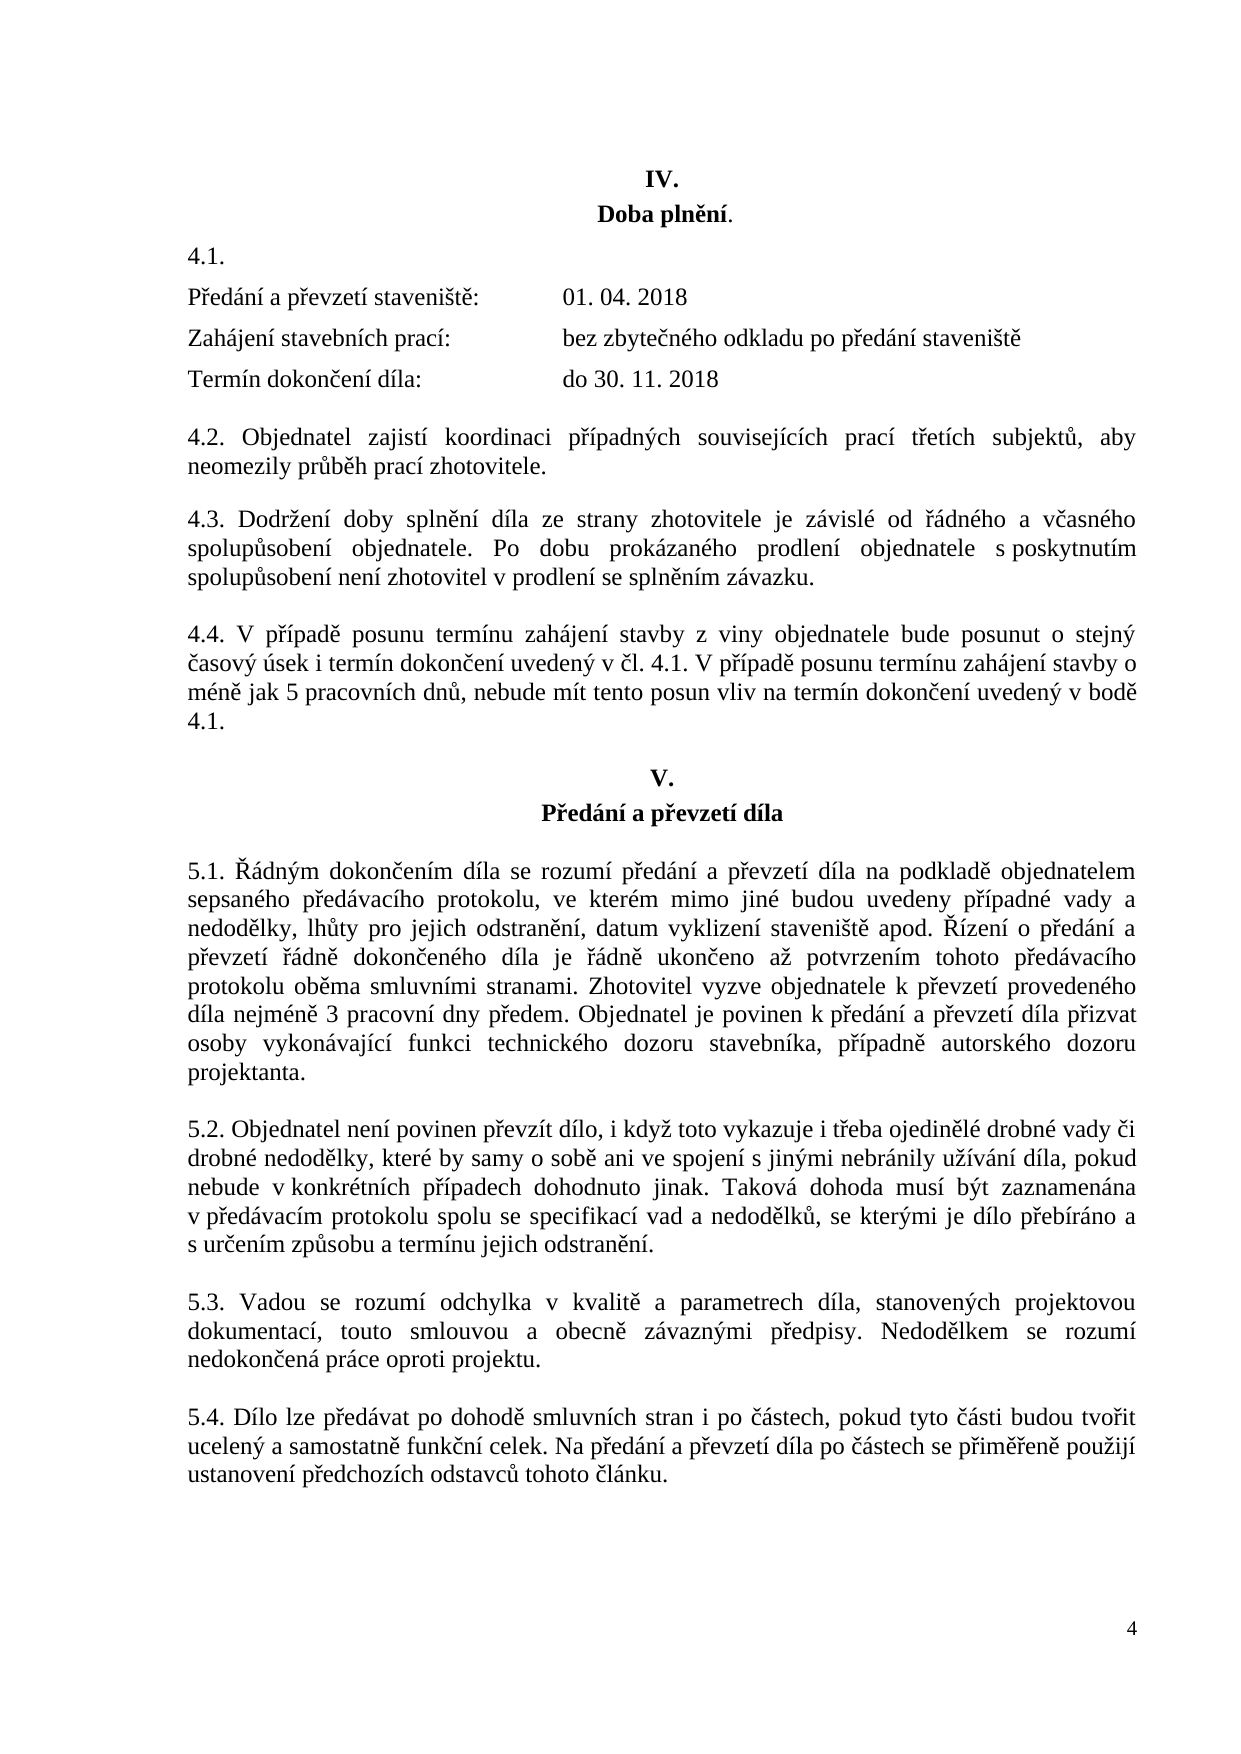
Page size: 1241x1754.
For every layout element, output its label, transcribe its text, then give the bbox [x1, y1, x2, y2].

text 5.3. Vadou se rozumí odchylka v kvalitě a parametrech díla, stanovených projektovou dokumentací, touto smlouvou a obecně závaznými předpisy. Nedodělkem se rozumí nedokončená práce oproti projektu. [187, 1287, 1137, 1373]
text V. [187, 763, 1137, 792]
text Doba plnění. [187, 199, 1137, 228]
text 5.4. Dílo lze předávat po dohodě smluvních stran i po částech, pokud tyto části budou tvořit ucelený a samostatně funkční celek. Na předání a převzetí díla po částech se přiměřeně použijí ustanovení předchozích odstavců tohoto článku. [187, 1402, 1137, 1488]
text Termín dokončení díla: do 30. 11. 2018 [187, 364, 1137, 393]
text IV. [187, 164, 1137, 193]
text 4.2. Objednatel zajistí koordinaci případných souvisejících prací třetích subjektů, aby neomezily průběh prací zhotovitele. [187, 422, 1137, 479]
text Předání a převzetí staveniště: 01. 04. 2018 [187, 282, 1137, 311]
text Předání a převzetí díla [187, 798, 1137, 827]
text 4.3. Dodržení doby splnění díla ze strany zhotovitele je závislé od řádného a včasného spolupůsobení objednatele. Po dobu prokázaného prodlení objednatele s poskytnutím spolupůsobení není zhotovitel v prodlení se splněním závazku. [187, 504, 1137, 591]
text 4.4. V případě posunu termínu zahájení stavby z viny objednatele bude posunut o stejný časový úsek i termín dokončení uvedený v čl. 4.1. V případě posunu termínu zahájení stavby o méně jak 5 pracovních dnů, nebude mít tento posun vliv na termín dokončení uvedený v bodě 4.1. [187, 619, 1137, 734]
text 5.1. Řádným dokončením díla se rozumí předání a převzetí díla na podkladě objednatelem sepsaného předávacího protokolu, ve kterém mimo jiné budou uvedeny případné vady a nedodělky, lhůty pro jejich odstranění, datum vyklizení staveniště apod. Řízení o předání a převzetí řádně dokončeného díla je řádně ukončeno až potvrzením tohoto předávacího protokolu oběma smluvními stranami. Zhotovitel vyzve objednatele k převzetí provedeného díla nejméně 3 pracovní dny předem. Objednatel je povinen k předání a převzetí díla přizvat osoby vykonávající funkci technického dozoru stavebníka, případně autorského dozoru projektanta. [187, 856, 1137, 1086]
text 4.1. [187, 241, 1137, 269]
text 5.2. Objednatel není povinen převzít dílo, i když toto vykazuje i třeba ojedinělé drobné vady či drobné nedodělky, které by samy o sobě ani ve spojení s jinými nebránily užívání díla, pokud nebude v konkrétních případech dohodnuto jinak. Taková dohoda musí být zaznamenána v předávacím protokolu spolu se specifikací vad a nedodělků, se kterými je dílo přebíráno a s určením způsobu a termínu jejich odstranění. [187, 1114, 1137, 1258]
text Zahájení stavebních prací: bez zbytečného odkladu po předání staveniště [187, 323, 1137, 352]
